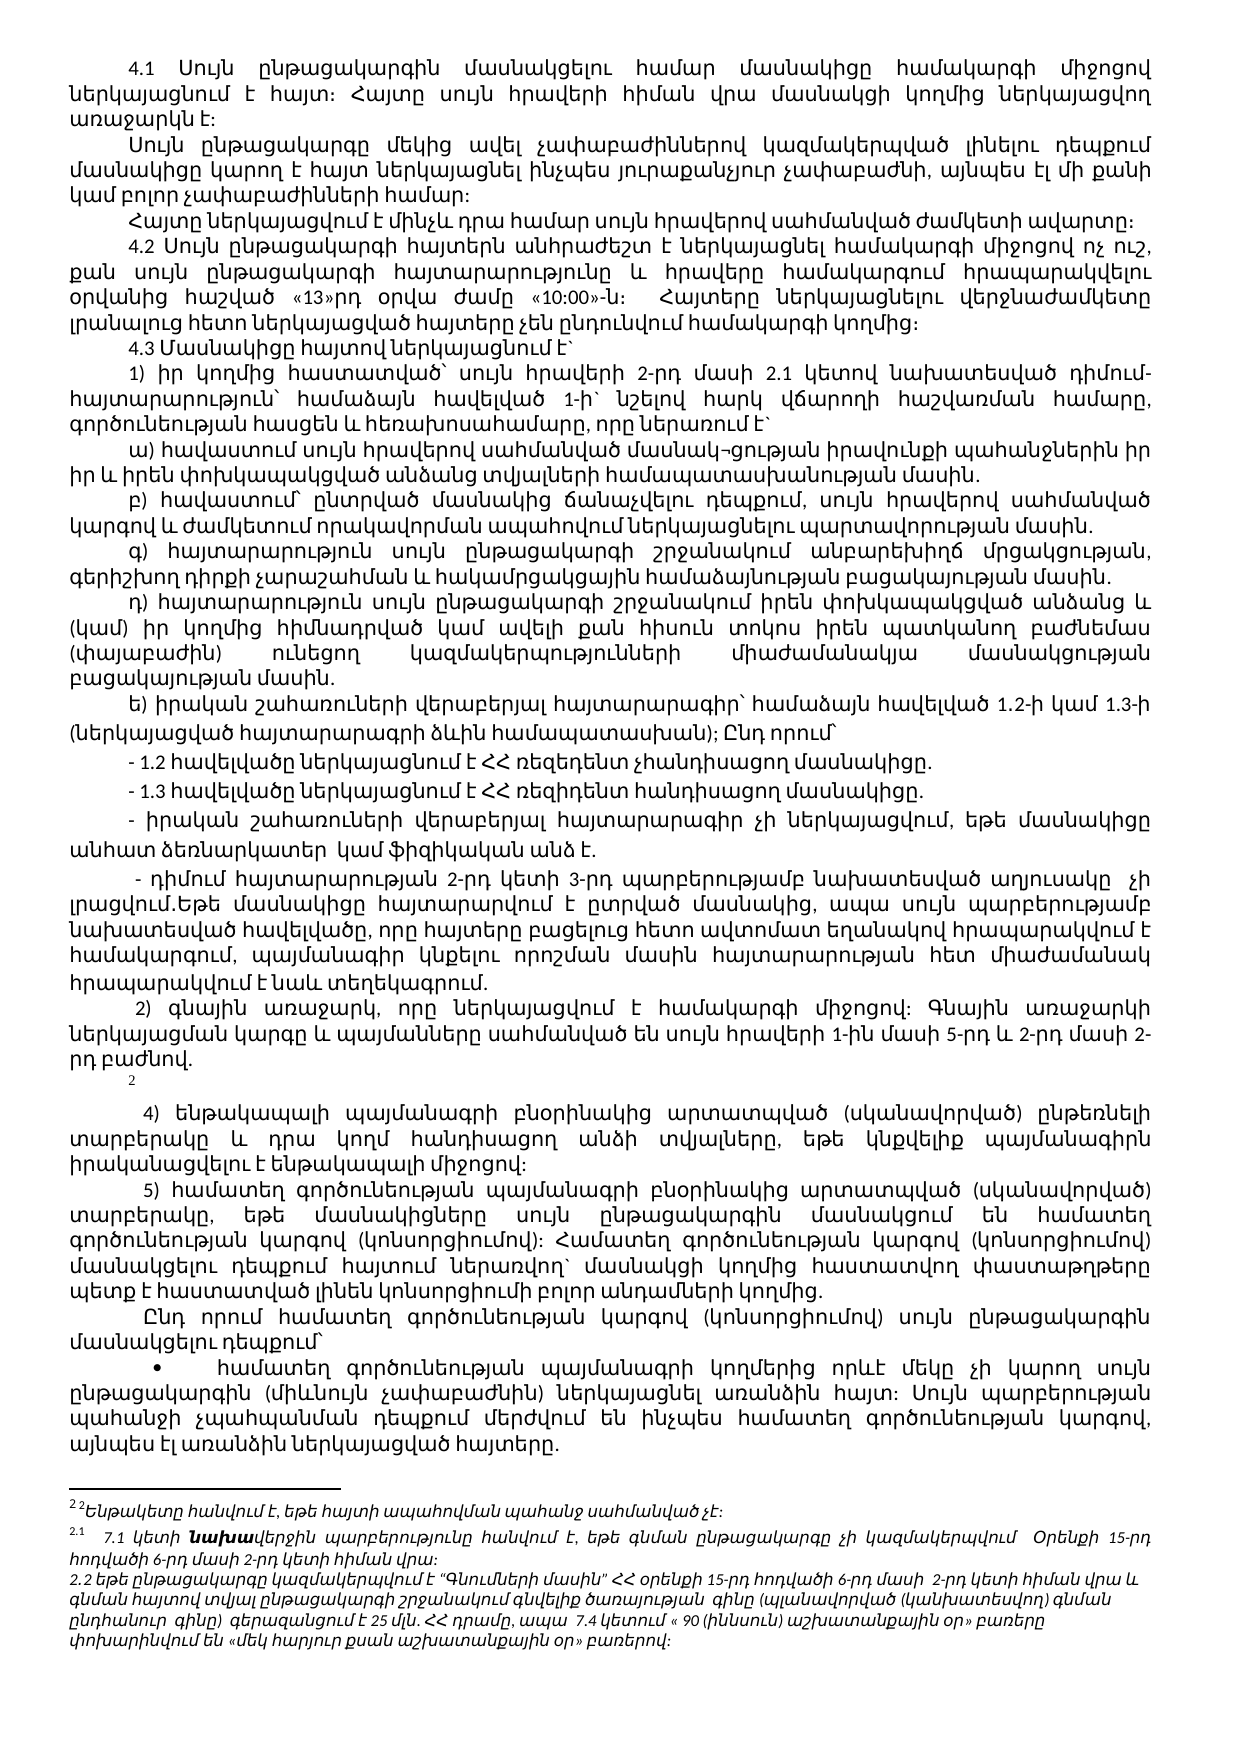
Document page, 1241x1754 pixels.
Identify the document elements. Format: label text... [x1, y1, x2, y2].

list համատեղ գործունեության պայմանագրի կողմերից որևէ մեկը չի կարող սույն ընթացակարգին (միևնույն չափաբաժնին) ներկայացնել առանձին հայտ: Սույն պարբերության պահանջի չպահպանման դեպքում մերժվում են ինչպես համատեղ գործունեության կարգով, այնպես էլ առանձին ներկայացված հայտերը. [69, 1355, 1152, 1456]
text 5) համատեղ գործունեության պայմանագրի բնօրինակից արտատպված (սկանավորված) տարբերակը, եթե մասնակիցները սույն ընթացակարգին մասնակցում են համատեղ գործունեության կարգով (կոնսորցիումով): Համատեղ գործունեության կարգով (կոնսորցիումով) մասնակցելու դեպքում հայտում ներառվող` մասնակցի կողմից հաստատվող փաստաթղթերը պետք է հաստատված լինեն կոնսորցիումի բոլոր անդամների կողմից. [69, 1177, 1152, 1304]
text Ընդ որում համատեղ գործունեության կարգով (կոնսորցիումով) սույն ընթացակարգին մասնակցելու դեպքում՝ [69, 1304, 1152, 1355]
text ե) իրական շահառուների վերաբերյալ հայտարարագիր՝ համաձայն հավելված 1․2-ի կամ 1.3-ի (ներկայացված հայտարարագրի ձևին համապատասխան); Ընդ որում՝ [69, 691, 1152, 746]
text գ) հայտարարություն սույն ընթացակարգի շրջանակում անբարեխիղճ մրցակցության, գերիշխող դիրքի չարաշահման և հակամրցակցային համաձայնության բացակայության մասին. [69, 538, 1152, 589]
text 4.2 Սույն ընթացակարգի հայտերն անհրաժեշտ է ներկայացնել համակարգի միջոցով ոչ ուշ, քան սույն ընթացակարգի հայտարարությունը և հրավերը համակարգում հրապարակվելու օրվանից հաշված «13»րդ օրվա ժամը «10:00»-ն։ Հայտերը ներկայացնելու վերջնաժամկետը լրանալուց հետո ներկայացված հայտերը չեն ընդունվում համակարգի կողմից։ [69, 233, 1152, 335]
text 4.3 Մասնակիցը հայտով ներկայացնում է` [69, 335, 1152, 361]
text բ) հավաստում՝ ընտրված մասնակից ճանաչվելու դեպքում, սույն հրավերով սահմանված կարգով և ժամկետում որակավորման ապահովում ներկայացնելու պարտավորության մասին. [69, 488, 1152, 538]
text Հայտը ներկայացվում է մինչև դրա համար սույն հրավերով սահմանված ժամկետի ավարտը։ [69, 208, 1152, 233]
text 4.1 Սույն ընթացակարգին մասնակցելու համար մասնակիցը համակարգի միջոցով ներկայացնում է հայտ։ Հայտը սույն հրավերի հիման վրա մասնակցի կողմից ներկայացվող առաջարկն է: [69, 56, 1152, 132]
text դ) հայտարարություն սույն ընթացակարգի շրջանակում իրեն փոխկապակցված անձանց և (կամ) իր կողմից հիմնադրված կամ ավելի քան հիսուն տոկոս իրեն պատկանող բաժնեմաս (փայաբաժին) ունեցող կազմակերպությունների միաժամանակյա մասնակցության բացակայության մասին. [69, 589, 1152, 691]
text - իրական շահառուների վերաբերյալ հայտարարագիր չի ներկայացվում, եթե մասնակիցը անհատ ձեռնարկատեր կամ ֆիզիկական անձ է. [69, 808, 1152, 862]
text - 1.2 հավելվածը ներկայացնում է ՀՀ ռեզեդենտ չհանդիսացող մասնակիցը. [69, 749, 1152, 775]
text 1) իր կողմից հաստատված՝ սույն հրավերի 2-րդ մասի 2.1 կետով նախատեսված դիմում-հայտարարություն՝ համաձայն հավելված 1-ի` նշելով հարկ վճարողի հաշվառման համարը, գործունեության հասցեն և հեռախոսահամարը, որը ներառում է` [69, 361, 1152, 437]
text Սույն ընթացակարգը մեկից ավել չափաբաժիններով կազմակերպված լինելու դեպքում մասնակիցը կարող է հայտ ներկայացնել ինչպես յուրաքանչյուր չափաբաժնի, այնպես էլ մի քանի կամ բոլոր չափաբաժինների համար: [69, 132, 1152, 208]
text - դիմում հայտարարության 2-րդ կետի 3-րդ պարբերությամբ նախատեսված աղյուսակը չի լրացվում․Եթե մասնակիցը հայտարարվում է ըտրված մասնակից, ապա սույն պարբերությամբ նախատեսված հավելվածը, որը հայտերը բացելուց հետո ավտոմատ եղանակով հրապարակվում է համակարգում, պայմանագիր կնքելու որոշման մասին հայտարարության հետ միաժամանակ հրապարակվում է նաև տեղեկագրում. [69, 866, 1152, 996]
text 2) գնային առաջարկ, որը ներկայացվում է համակարգի միջոցով: Գնային առաջարկի ներկայացման կարգը և պայմանները սահմանված են սույն հրավերի 1-ին մասի 5-րդ և 2-րդ մասի 2-րդ բաժնով. [69, 996, 1152, 1072]
text - 1.3 հավելվածը ներկայացնում է ՀՀ ռեզիդենտ հանդիսացող մասնակիցը. [69, 778, 1152, 804]
text ա) հավաստում սույն հրավերով սահմանված մասնակ¬ցության իրավունքի պահանջներին իր իր և իրեն փոխկապակցված անձանց տվյալների համապատասխանության մասին. [69, 437, 1152, 488]
text 4) ենթակապալի պայմանագրի բնօրինակից արտատպված (սկանավորված) ընթեռնելի տարբերակը և դրա կողմ հանդիսացող անձի տվյալները, եթե կնքվելիք պայմանագիրն իրականացվելու է ենթակապալի միջոցով: [69, 1101, 1152, 1177]
